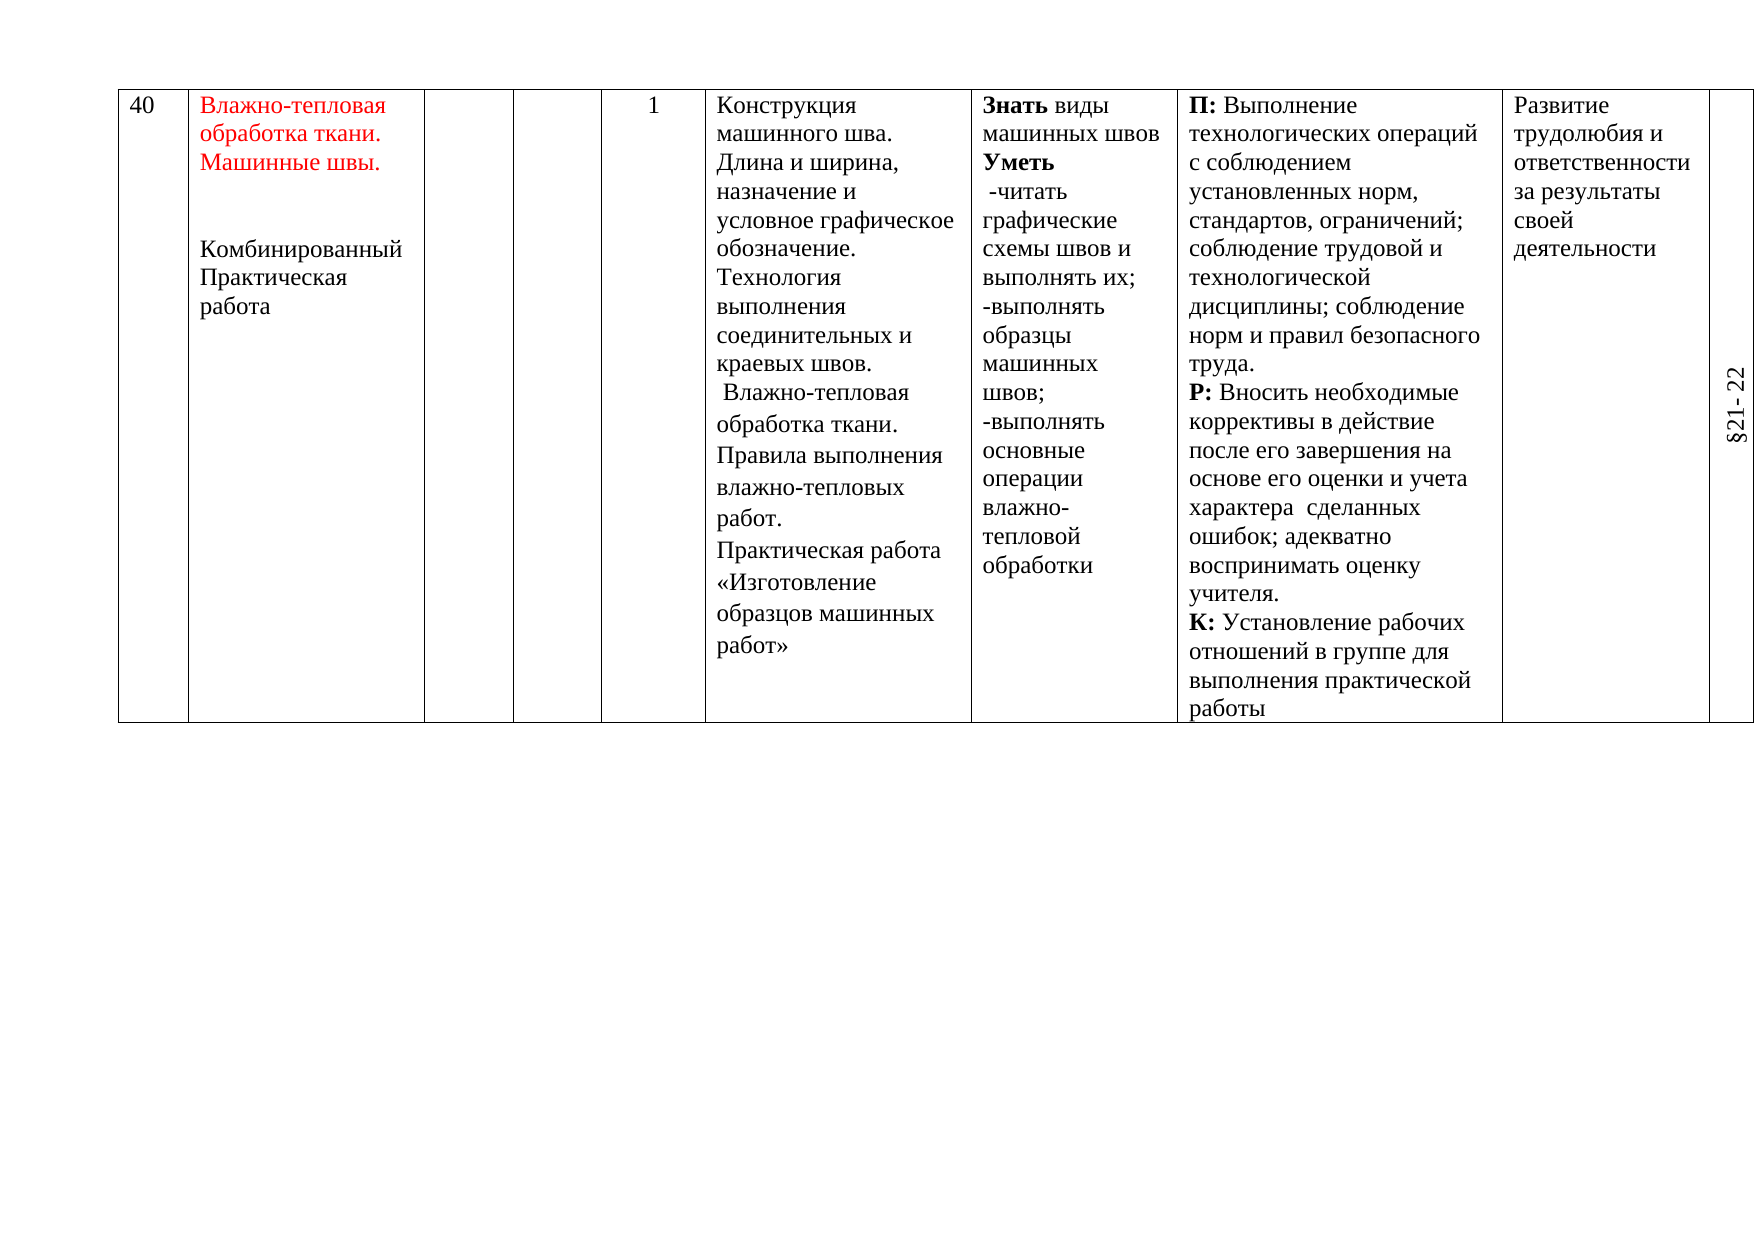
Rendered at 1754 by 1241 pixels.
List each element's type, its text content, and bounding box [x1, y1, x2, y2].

table_cell 40 [119, 90, 188, 722]
table_cell П: Выполнение технологических операций с соблюдением установленных норм, стандартов, ограничений; соблюдение трудовой и технологической дисциплины; соблюдение норм и правил безопасного труда. Р: Вносить необходимые коррективы в действие после его завершения на основе его оценки и учета характера сделанных ошибок; адекватно воспринимать оценку учителя. К: Установление рабочих отношений в группе для выполнения практической работы [1178, 90, 1502, 722]
table_cell [514, 90, 601, 722]
table_cell §21- 22 [1710, 90, 1753, 722]
table_cell 1 [602, 90, 705, 722]
table_cell Влажно-тепловая обработка ткани. Машинные швы. Комбинированный Практическая работа [189, 90, 424, 722]
table_cell Конструкция машинного шва. Длина и ширина, назначение и условное графическое обозначение. Технология выполнения соединительных и краевых швов. Влажно-тепловая обработка ткани. Правила выполнения влажно-тепловых работ. Практическая работа «Изготовление образцов машинных работ» [706, 90, 971, 722]
table_cell [425, 90, 513, 722]
table_cell Развитие трудолюбия и ответственности за результаты своей деятельности [1503, 90, 1709, 722]
table_cell Знать виды машинных швов Уметь -читать графические схемы швов и выполнять их; -выполнять образцы машинных швов; -выполнять основные операции влажно-тепловой обработки [972, 90, 1177, 722]
